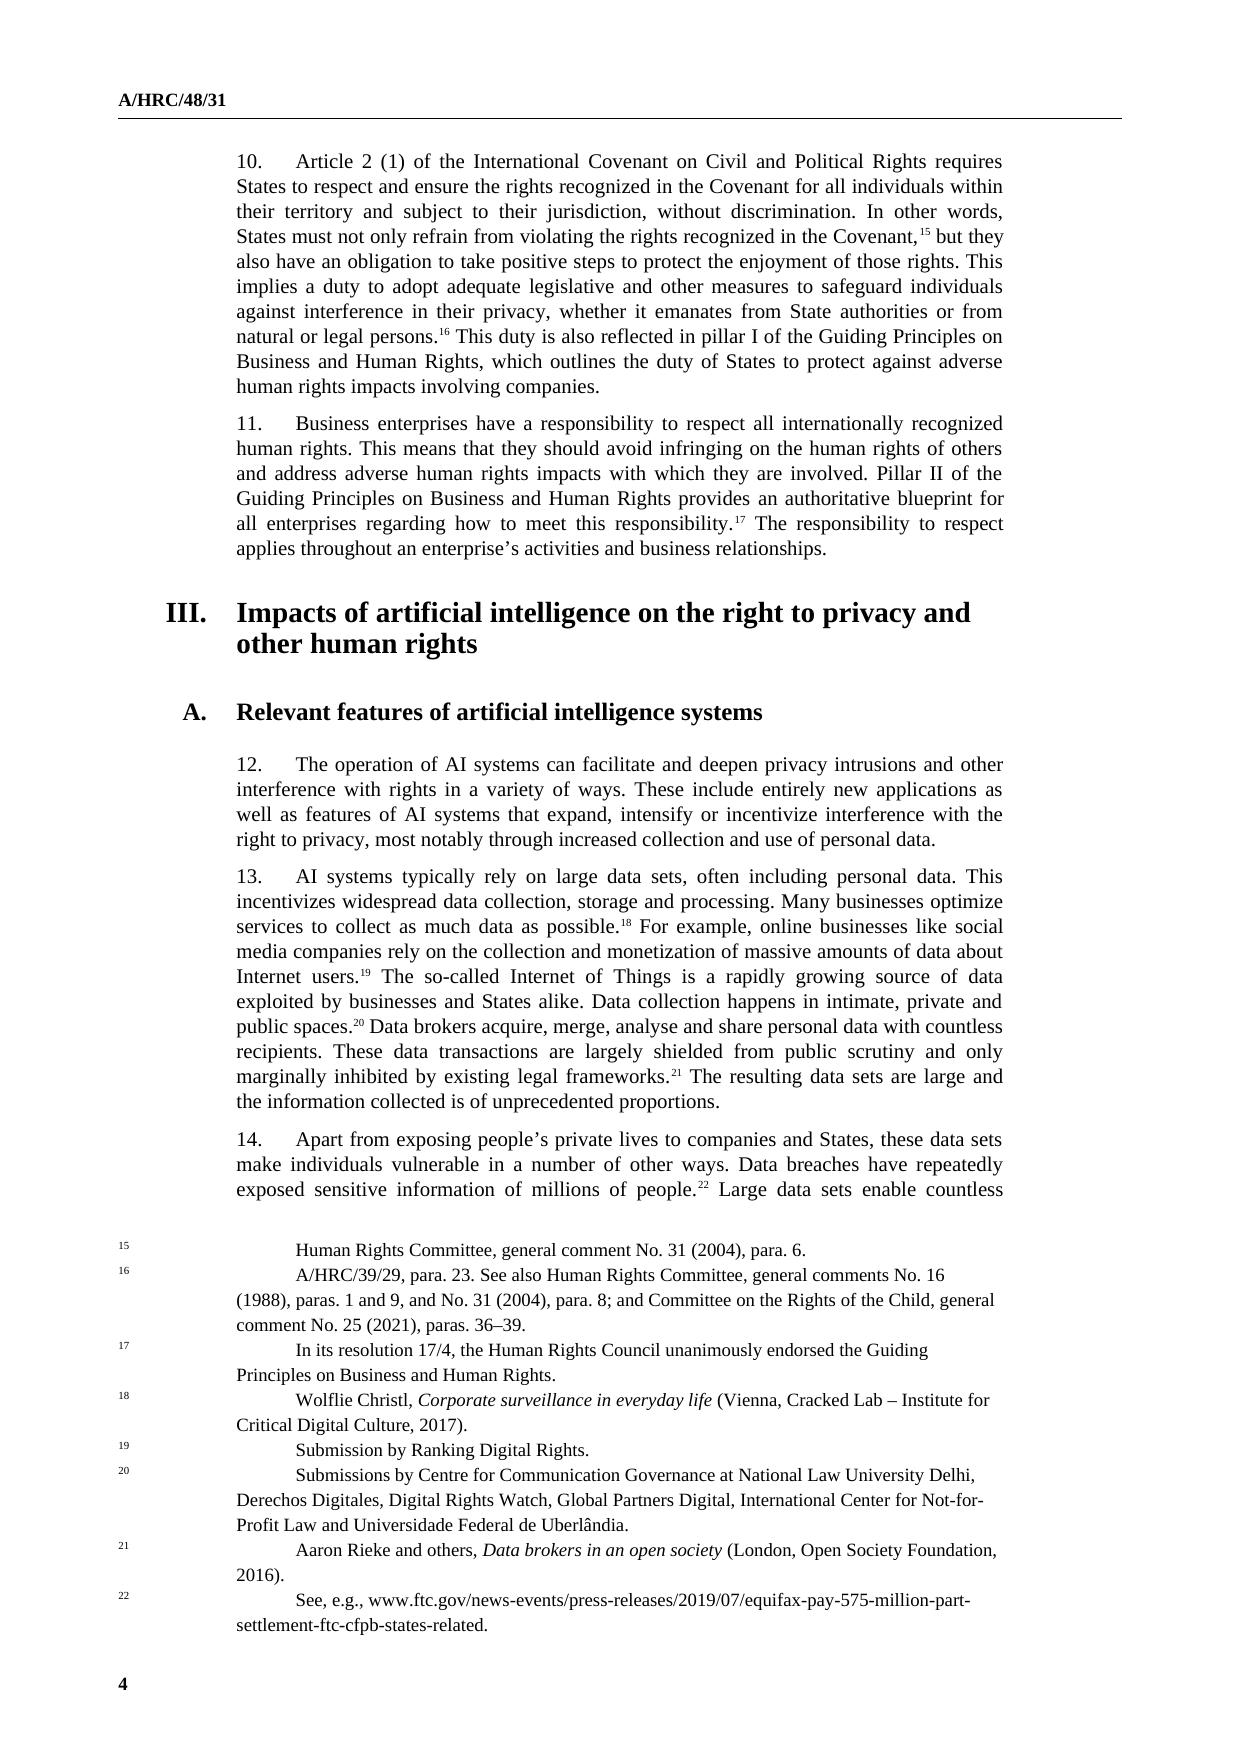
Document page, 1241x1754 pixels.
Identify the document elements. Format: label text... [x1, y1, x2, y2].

text 10. Article 2 (1) of the International Covenant on Civil and Political Rights requires States to respect and ensure the rights recognized in the Covenant for all individuals within their territory and subject to their jurisdiction, without discrimination. In other words, States must not only refrain from violating the rights recognized in the Covenant, but they also have an obligation to take positive steps to protect the enjoyment of those rights. This implies a duty to adopt adequate legislative and other measures to safeguard individuals against interference in their privacy, whether it emanates from State authorities or from natural or legal persons. This duty is also reflected in pillar I of the Guiding Principles on Business and Human Rights, which outlines the duty of States to protect against adverse human rights impacts involving companies. [236, 148, 1004, 398]
text A. Relevant features of artificial intelligence systems [118, 698, 1004, 726]
text 13. AI systems typically rely on large data sets, often including personal data. This incentivizes widespread data collection, storage and processing. Many businesses optimize services to collect as much data as possible. For example, online businesses like social media companies rely on the collection and monetization of massive amounts of data about Internet users. The so-called Internet of Things is a rapidly growing source of data exploited by businesses and States alike. Data collection happens in intimate, private and public spaces. Data brokers acquire, merge, analyse and share personal data with countless recipients. These data transactions are largely shielded from public scrutiny and only marginally inhibited by existing legal frameworks. The resulting data sets are large and the information collected is of unprecedented proportions. [236, 863, 1004, 1113]
text 11. Business enterprises have a responsibility to respect all internationally recognized human rights. This means that they should avoid infringing on the human rights of others and address adverse human rights impacts with which they are involved. Pillar II of the Guiding Principles on Business and Human Rights provides an authoritative blueprint for all enterprises regarding how to meet this responsibility. The responsibility to respect applies throughout an enterprise’s activities and business relationships. [236, 410, 1004, 560]
text 12. The operation of AI systems can facilitate and deepen privacy intrusions and other interference with rights in a variety of ways. These include entirely new applications as well as features of AI systems that expand, intensify or incentivize interference with the right to privacy, most notably through increased collection and use of personal data. [236, 751, 1004, 851]
text III. Impacts of artificial intelligence on the right to privacy and other human rights [118, 598, 1004, 660]
